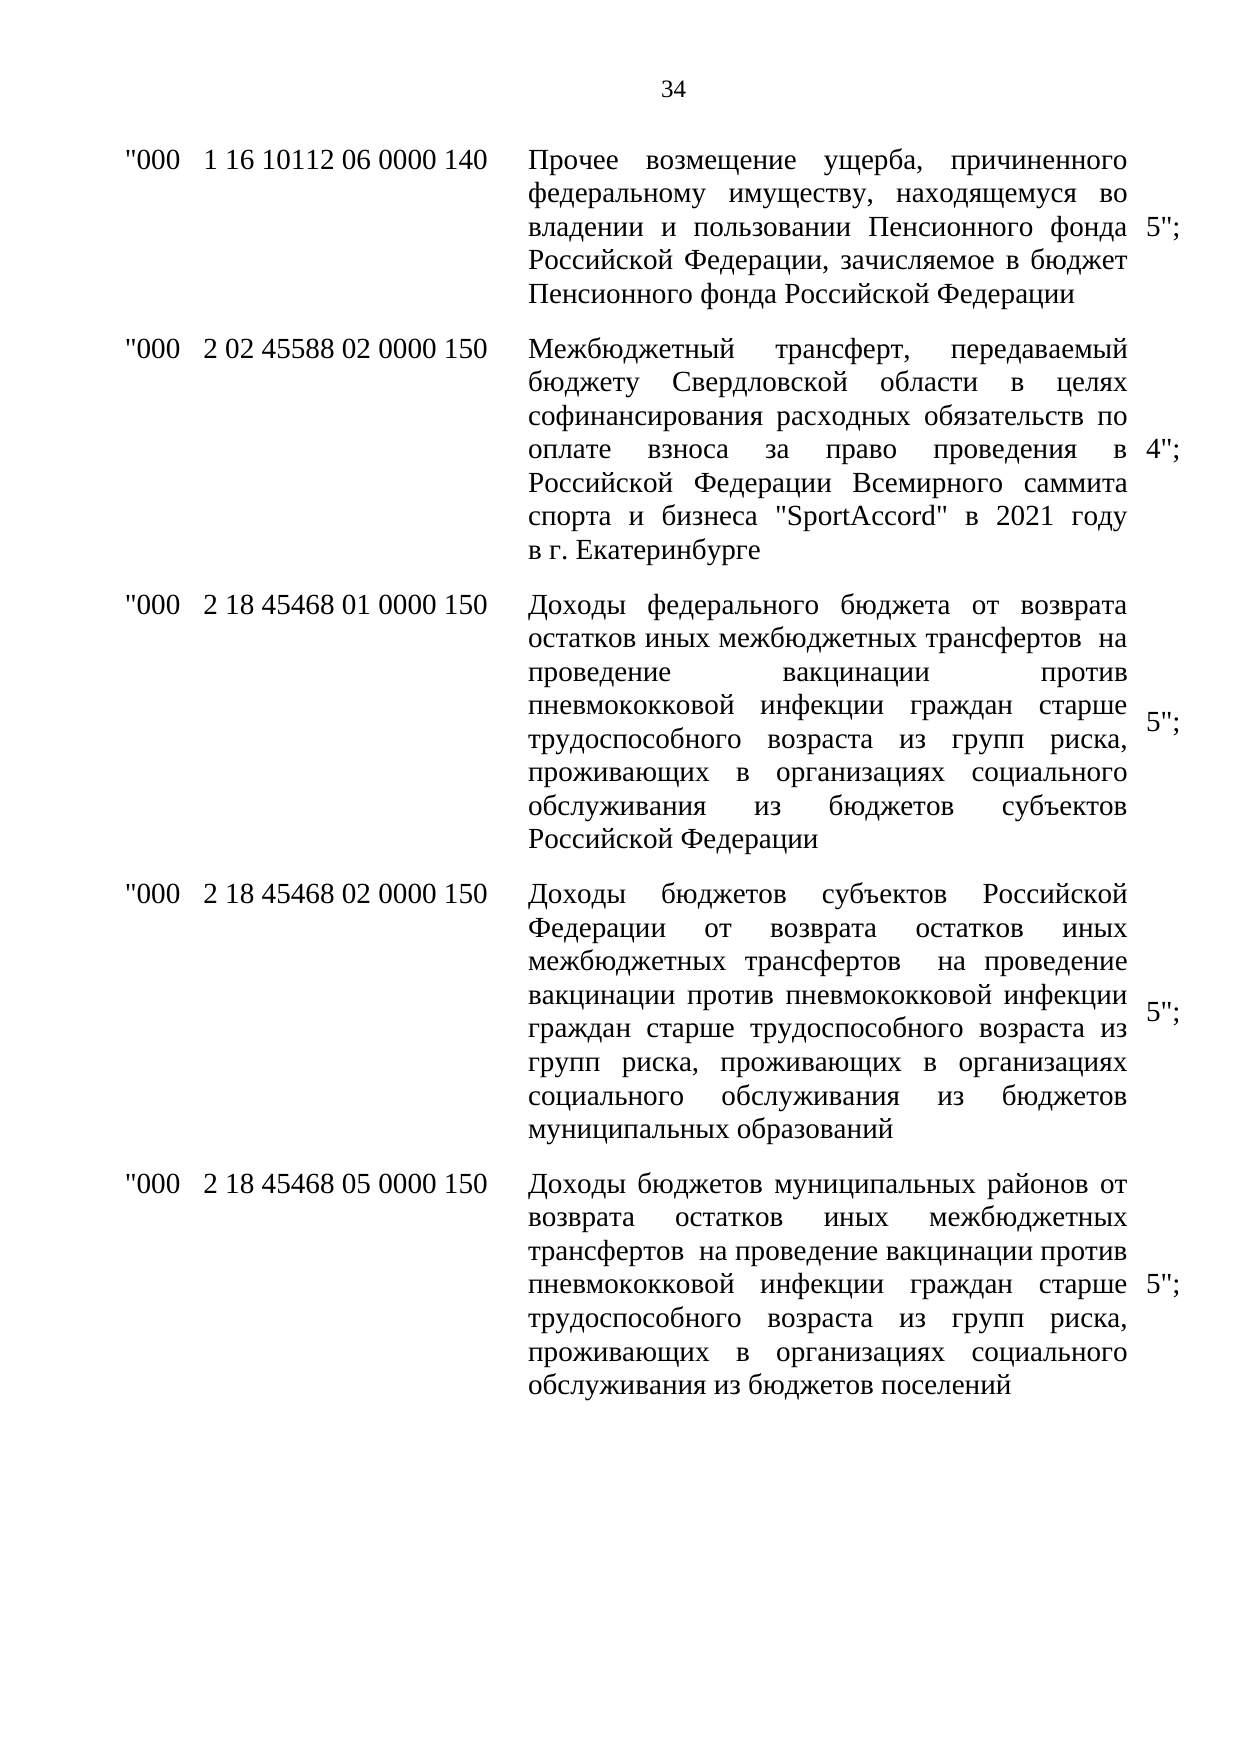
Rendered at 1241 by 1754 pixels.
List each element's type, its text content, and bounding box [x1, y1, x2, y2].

table_cell Межбюджетный трансферт, передаваемый бюджету Свердловской области в целях софинансирования расходных обязательств по оплате взноса за право проведения в Российской Федерации Всемирного саммита спорта и бизнеса "SportAccord" в 2021 году в г. Екатеринбурге [521, 320, 1134, 576]
table_header "000 [118, 131, 197, 320]
table_cell "000 [118, 1155, 197, 1411]
table_header Прочее возмещение ущерба, причиненного федеральному имуществу, находящемуся во владении и пользовании Пенсионного фонда Российской Федерации, зачисляемое в бюджет Пенсионного фонда Российской Федерации [521, 131, 1134, 320]
table_cell 4"; [1134, 320, 1192, 576]
table_cell 2 18 45468 02 0000 150 [197, 866, 521, 1155]
table_cell 5"; [1134, 576, 1192, 866]
table_cell 2 02 45588 02 0000 150 [197, 320, 521, 576]
table_cell 2 18 45468 01 0000 150 [197, 576, 521, 866]
table_cell Доходы федерального бюджета от возврата остатков иных межбюджетных трансфертов на проведение вакцинации против пневмококковой инфекции граждан старше трудоспособного возраста из групп риска, проживающих в организациях социального обслуживания из бюджетов субъектов Российской Федерации [521, 576, 1134, 866]
table_cell "000 [118, 576, 197, 866]
table_cell Доходы бюджетов субъектов Российской Федерации от возврата остатков иных межбюджетных трансфертов на проведение вакцинации против пневмококковой инфекции граждан старше трудоспособного возраста из групп риска, проживающих в организациях социального обслуживания из бюджетов муниципальных образований [521, 866, 1134, 1155]
table_cell Доходы бюджетов муниципальных районов от возврата остатков иных межбюджетных трансфертов на проведение вакцинации против пневмококковой инфекции граждан старше трудоспособного возраста из групп риска, проживающих в организациях социального обслуживания из бюджетов поселений [521, 1155, 1134, 1411]
table_cell "000 [118, 866, 197, 1155]
table_header 1 16 10112 06 0000 140 [197, 131, 521, 320]
table_cell 5"; [1134, 866, 1192, 1155]
table_cell 2 18 45468 05 0000 150 [197, 1155, 521, 1411]
table_header 5"; [1134, 131, 1192, 320]
table_cell 5"; [1134, 1155, 1192, 1411]
table_cell "000 [118, 320, 197, 576]
